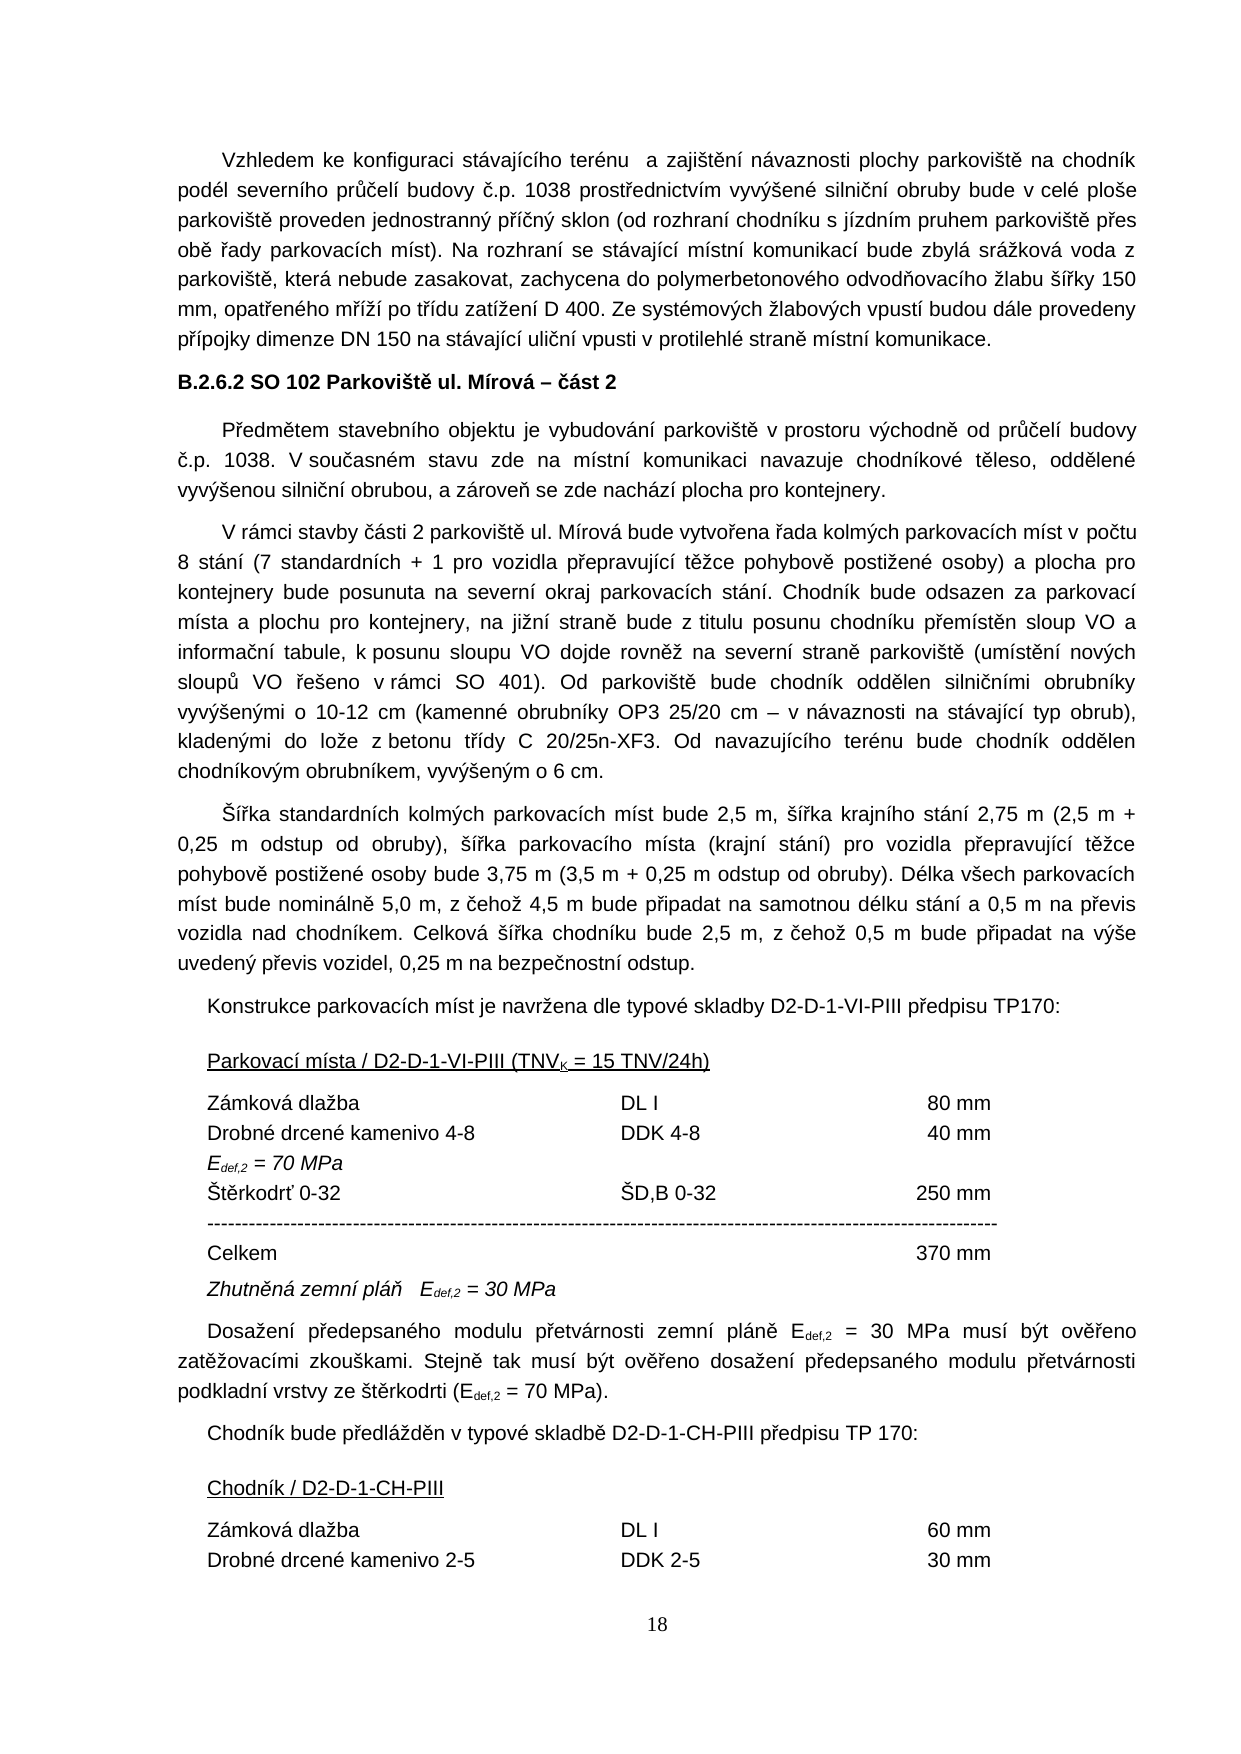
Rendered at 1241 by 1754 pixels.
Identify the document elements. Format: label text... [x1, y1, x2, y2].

text Parkovací místa / D2-D-1-VI-PIII (TNVK = 15 TNV/24h) [177, 1048, 1137, 1072]
text Celkem 370 mm [177, 1240, 1137, 1264]
text Konstrukce parkovacích míst je navržena dle typové skladby D2-D-1-VI-PIII předpisu TP170: [177, 993, 1137, 1017]
text Chodník bude předlážděn v typové skladbě D2-D-1-CH-PIII předpisu TP 170: [177, 1421, 1137, 1445]
text Předmětem stavebního objektu je vybudování parkoviště v prostoru východně od průčelí budovy č.p. 1038. V současném stavu zde na místní komunikaci navazuje chodníkové těleso, oddělené vyvýšenou silniční obrubou, a zároveň se zde nachází plocha pro kontejnery. [177, 418, 1137, 502]
text Drobné drcené kamenivo 2-5 DDK 2-5 30 mm [177, 1548, 1137, 1572]
text Chodník / D2-D-1-CH-PIII [177, 1476, 1137, 1500]
text Zámková dlažba DL I 80 mm [177, 1091, 1137, 1115]
text Zhutněná zemní pláň Edef,2 = 30 MPa [177, 1276, 1137, 1300]
text ------------------------------------------------------------------------------------------------------------------ [177, 1210, 1137, 1234]
text Štěrkodrť 0-32 ŠD,B 0-32 250 mm [177, 1181, 1137, 1204]
text Vzhledem ke konfiguraci stávajícího terénu a zajištění návaznosti plochy parkoviště na chodník podél severního průčelí budovy č.p. 1038 prostřednictvím vyvýšené silniční obruby bude v celé ploše parkoviště proveden jednostranný příčný sklon (od rozhraní chodníku s jízdním pruhem parkoviště přes obě řady parkovacích míst). Na rozhraní se stávající místní komunikací bude zbylá srážková voda z parkoviště, která nebude zasakovat, zachycena do polymerbetonového odvodňovacího žlabu šířky 150 mm, opatřeného mříží po třídu zatížení D 400. Ze systémových žlabových vpustí budou dále provedeny přípojky dimenze DN 150 na stávající uliční vpusti v protilehlé straně místní komunikace. [177, 148, 1137, 351]
text Edef,2 = 70 MPa [177, 1151, 1137, 1174]
text Drobné drcené kamenivo 4-8 DDK 4-8 40 mm [177, 1121, 1137, 1145]
text Šířka standardních kolmých parkovacích míst bude 2,5 m, šířka krajního stání 2,75 m (2,5 m + 0,25 m odstup od obruby), šířka parkovacího místa (krajní stání) pro vozidla přepravující těžce pohybově postižené osoby bude 3,75 m (3,5 m + 0,25 m odstup od obruby). Délka všech parkovacích míst bude nominálně 5,0 m, z čehož 4,5 m bude připadat na samotnou délku stání a 0,5 m na převis vozidla nad chodníkem. Celková šířka chodníku bude 2,5 m, z čehož 0,5 m bude připadat na výše uvedený převis vozidel, 0,25 m na bezpečnostní odstup. [177, 802, 1137, 975]
text Dosažení předepsaného modulu přetvárnosti zemní pláně Edef,2 = 30 MPa musí být ověřeno zatěžovacími zkouškami. Stejně tak musí být ověřeno dosažení předepsaného modulu přetvárnosti podkladní vrstvy ze štěrkodrti (Edef,2 = 70 MPa). [177, 1319, 1137, 1403]
text V rámci stavby části 2 parkoviště ul. Mírová bude vytvořena řada kolmých parkovacích míst v počtu 8 stání (7 standardních + 1 pro vozidla přepravující těžce pohybově postižené osoby) a plocha pro kontejnery bude posunuta na severní okraj parkovacích stání. Chodník bude odsazen za parkovací místa a plochu pro kontejnery, na jižní straně bude z titulu posunu chodníku přemístěn sloup VO a informační tabule, k posunu sloupu VO dojde rovněž na severní straně parkoviště (umístění nových sloupů VO řešeno v rámci SO 401). Od parkoviště bude chodník oddělen silničními obrubníky vyvýšenými o 10-12 cm (kamenné obrubníky OP3 25/20 cm – v návaznosti na stávající typ obrub), kladenými do lože z betonu třídy C 20/25n-XF3. Od navazujícího terénu bude chodník oddělen chodníkovým obrubníkem, vyvýšeným o 6 cm. [177, 520, 1137, 783]
text B.2.6.2 SO 102 Parkoviště ul. Mírová – část 2 [177, 369, 1137, 393]
text Zámková dlažba DL I 60 mm [177, 1518, 1137, 1542]
